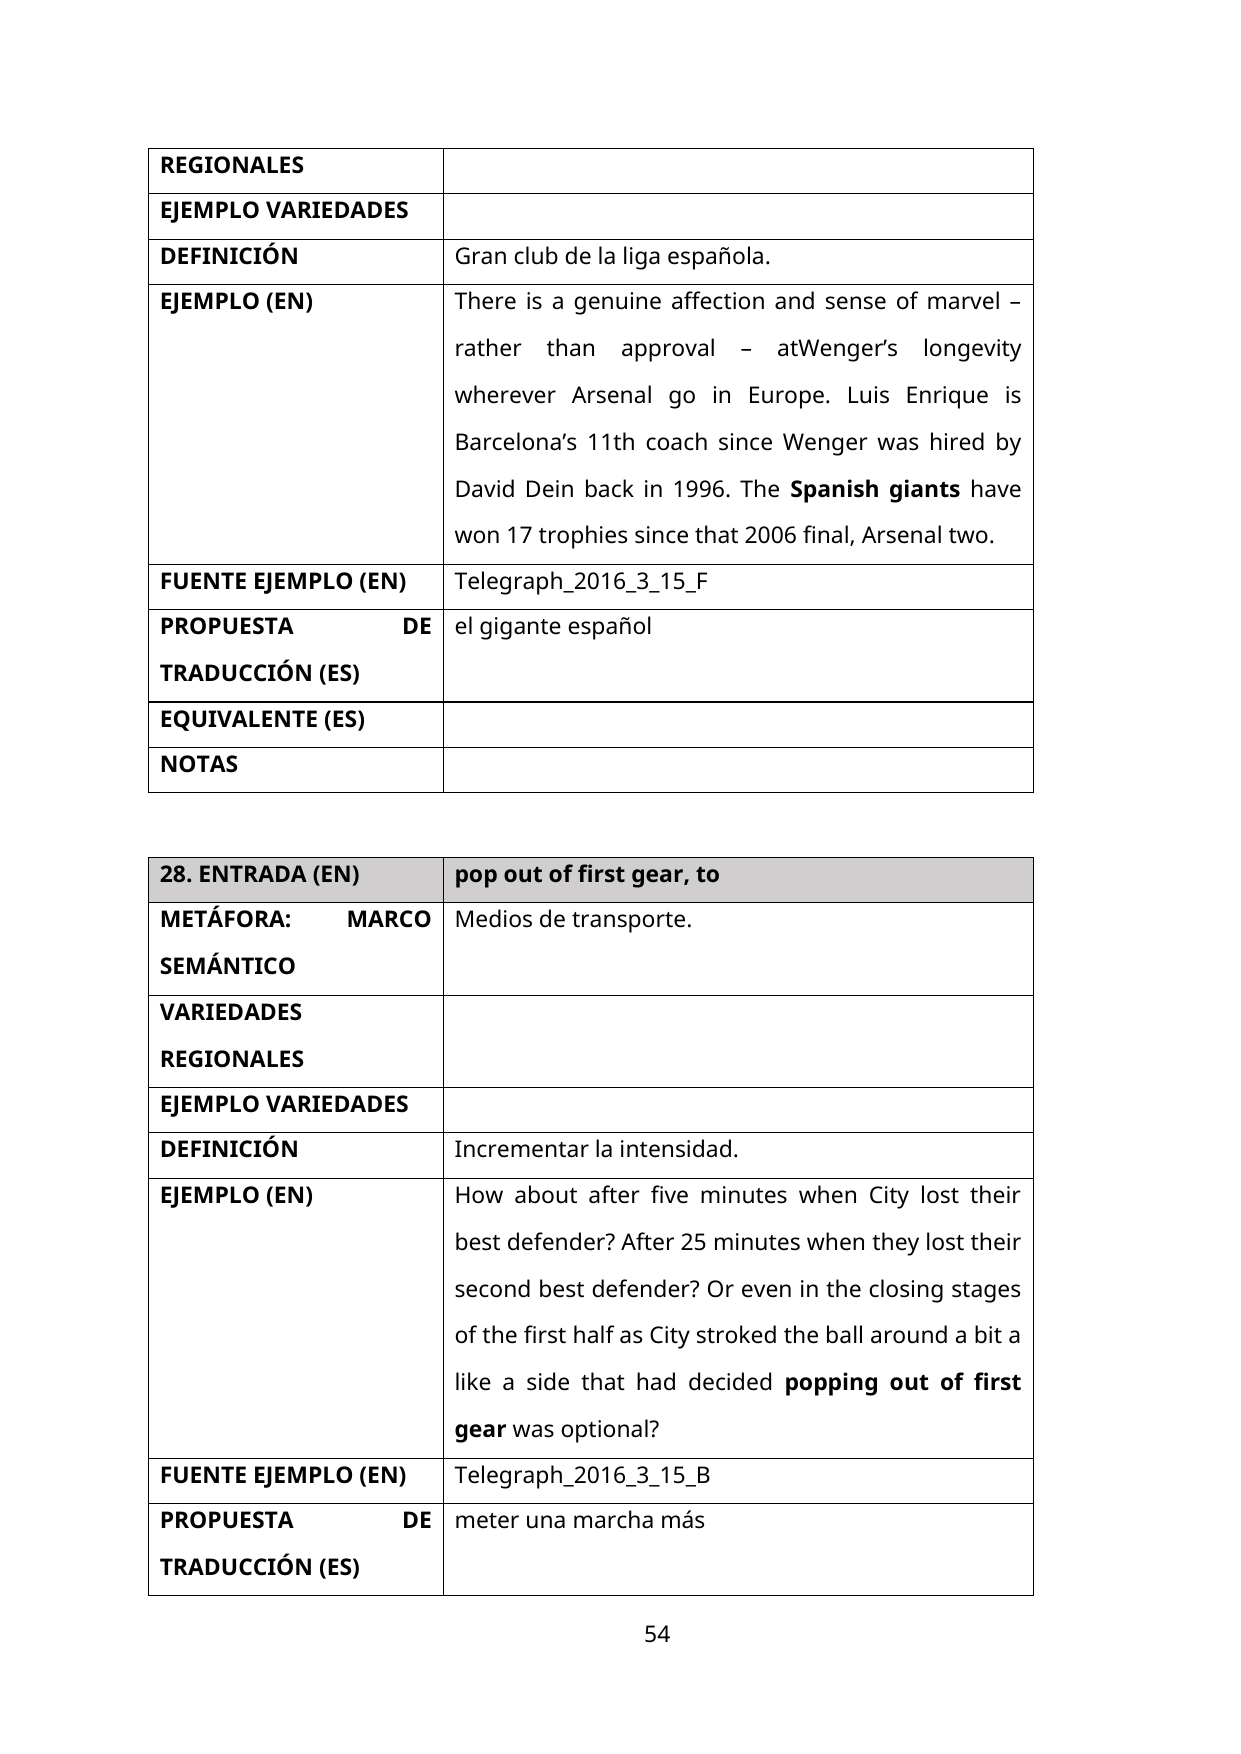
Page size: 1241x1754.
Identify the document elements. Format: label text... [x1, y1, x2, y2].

table_header pop out of first gear, to [444, 858, 1033, 902]
table_cell DEFINICIÓN [149, 1133, 443, 1178]
table_cell PROPUESTA DE TRADUCCIÓN (ES) [149, 1504, 443, 1595]
table_cell [444, 703, 1033, 747]
table_cell Telegraph_2016_3_15_F [444, 565, 1033, 609]
table_cell VARIEDADES REGIONALES [149, 996, 443, 1087]
table_cell EJEMPLO VARIEDADES [149, 194, 443, 238]
table_cell Gran club de la liga española. [444, 240, 1033, 284]
table_cell EJEMPLO (EN) [149, 285, 443, 564]
table_cell el gigante español [444, 610, 1033, 701]
table_cell [444, 194, 1033, 238]
table_cell EJEMPLO VARIEDADES [149, 1088, 443, 1132]
table_cell [444, 996, 1033, 1087]
table_cell [444, 748, 1033, 792]
table_cell Telegraph_2016_3_15_B [444, 1459, 1033, 1503]
table_header 28. ENTRADA (EN) [149, 858, 443, 902]
table_cell Medios de transporte. [444, 903, 1033, 994]
table_cell EQUIVALENTE (ES) [149, 703, 443, 747]
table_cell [149, 149, 443, 193]
table_cell meter una marcha más [444, 1504, 1033, 1595]
table_cell FUENTE EJEMPLO (EN) [149, 1459, 443, 1503]
table_cell [444, 1088, 1033, 1132]
table_cell How about after five minutes when City lost their best defender? After 25 minutes when they lost their second best defender? Or even in the closing stages of the first half as City stroked the ball around a bit a like a side that had decided popping out of first gear was optional? [444, 1179, 1033, 1457]
table_cell FUENTE EJEMPLO (EN) [149, 565, 443, 609]
table_cell There is a genuine affection and sense of marvel – rather than approval – atWenger’s longevity wherever Arsenal go in Europe. Luis Enrique is Barcelona’s 11th coach since Wenger was hired by David Dein back in 1996. The Spanish giants have won 17 trophies since that 2006 final, Arsenal two. [444, 285, 1033, 564]
table_cell METÁFORA: MARCO SEMÁNTICO [149, 903, 443, 994]
table_cell EJEMPLO (EN) [149, 1179, 443, 1457]
table_cell [444, 149, 1033, 193]
table_cell Incrementar la intensidad. [444, 1133, 1033, 1178]
table_cell DEFINICIÓN [149, 240, 443, 284]
table_cell PROPUESTA DE TRADUCCIÓN (ES) [149, 610, 443, 701]
table_cell NOTAS [149, 748, 443, 792]
